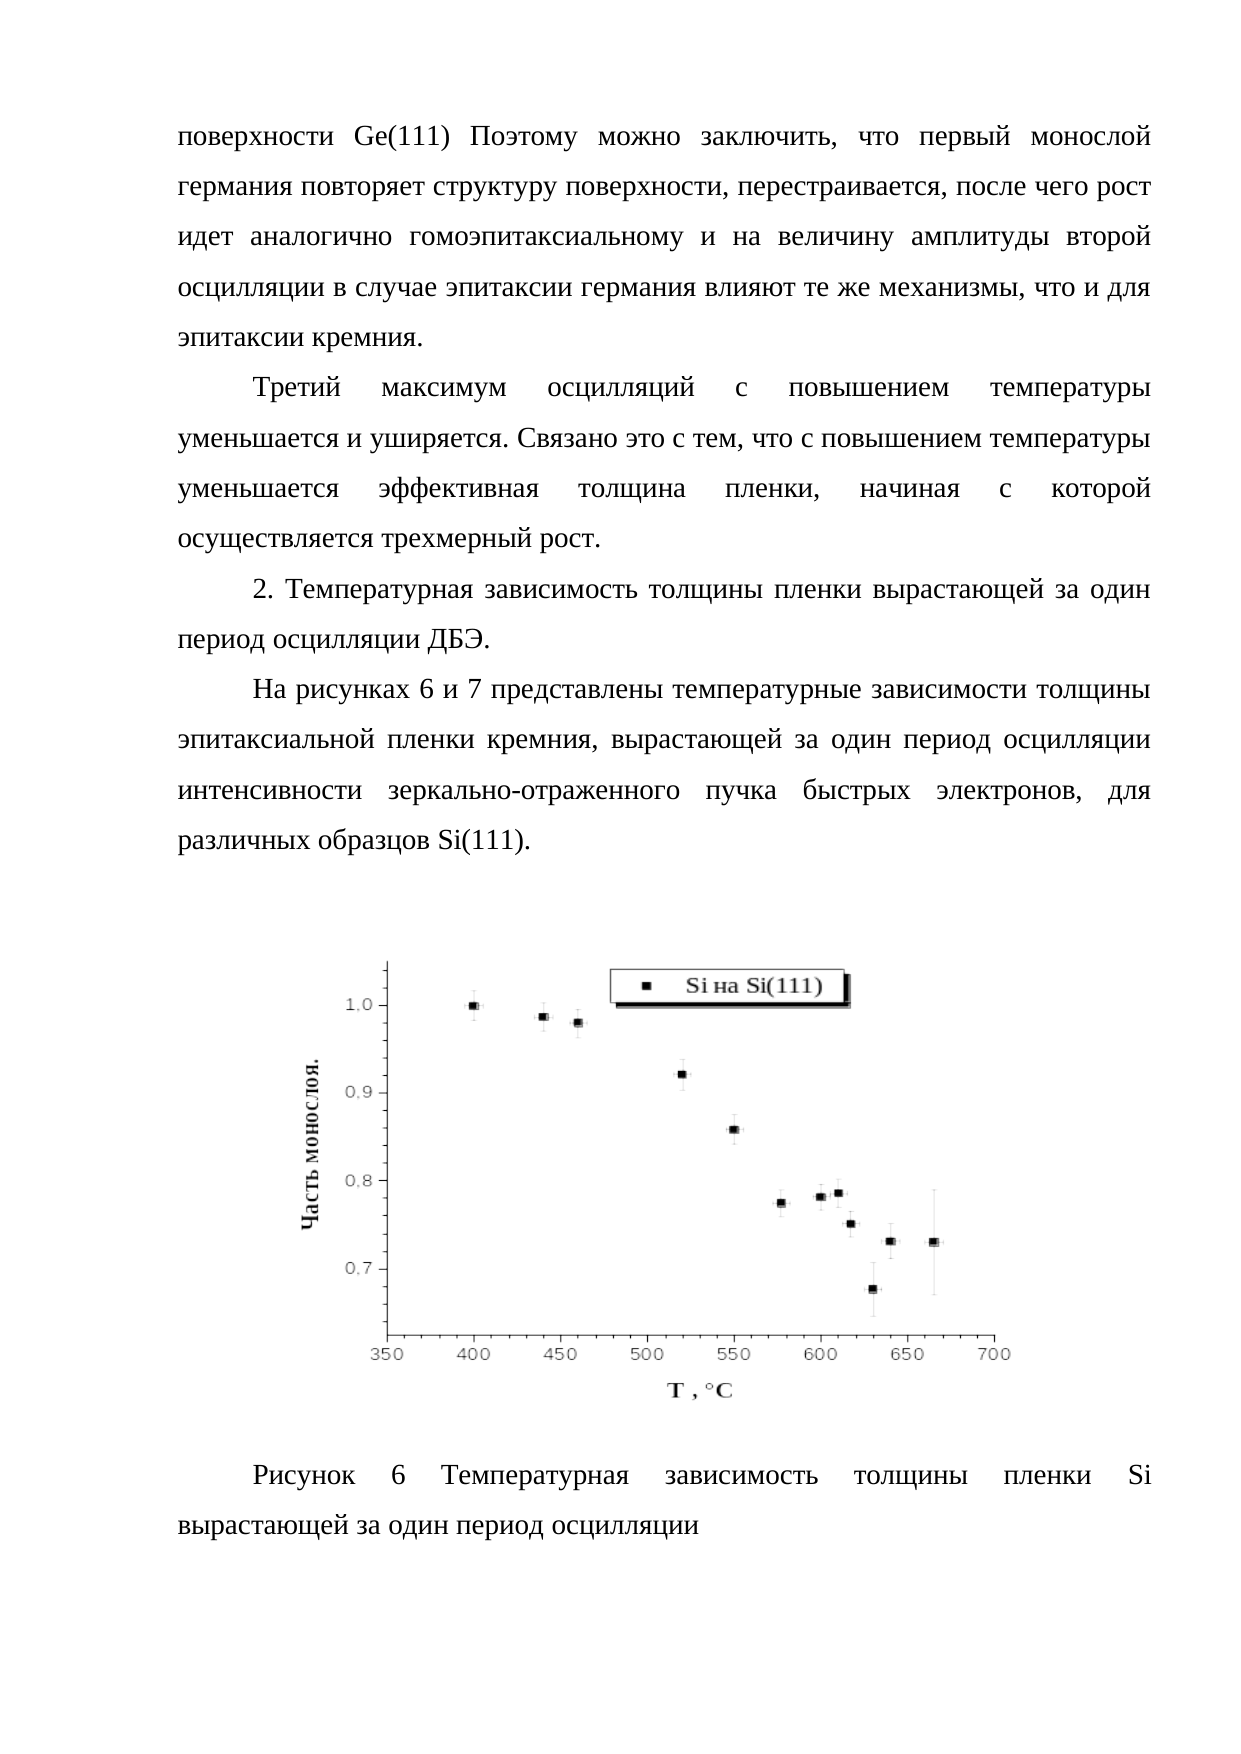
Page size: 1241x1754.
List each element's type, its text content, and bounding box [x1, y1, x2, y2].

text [177, 118, 1152, 353]
text Третий максимум осцилляций с повышением температуры уменьшается и уширяется. Связано это с тем, что с повышением температуры уменьшается эффективная толщина пленки, начиная с которой осуществляется трехмерный рост. [177, 370, 1152, 554]
text Рисунок 6 Температурная зависимость толщины пленки Si вырастающей за один период осцилляции [177, 1457, 1152, 1541]
text На рисунках 6 и 7 представлены температурные зависимости толщины эпитаксиальной пленки кремния, вырастающей за один период осцилляции интенсивности зеркально-отраженного пучка быстрых электронов, для различных образцов Si(111). [177, 672, 1152, 856]
text 2. Температурная зависимость толщины пленки вырастающей за один период осцилляции ДБЭ. [177, 571, 1152, 655]
